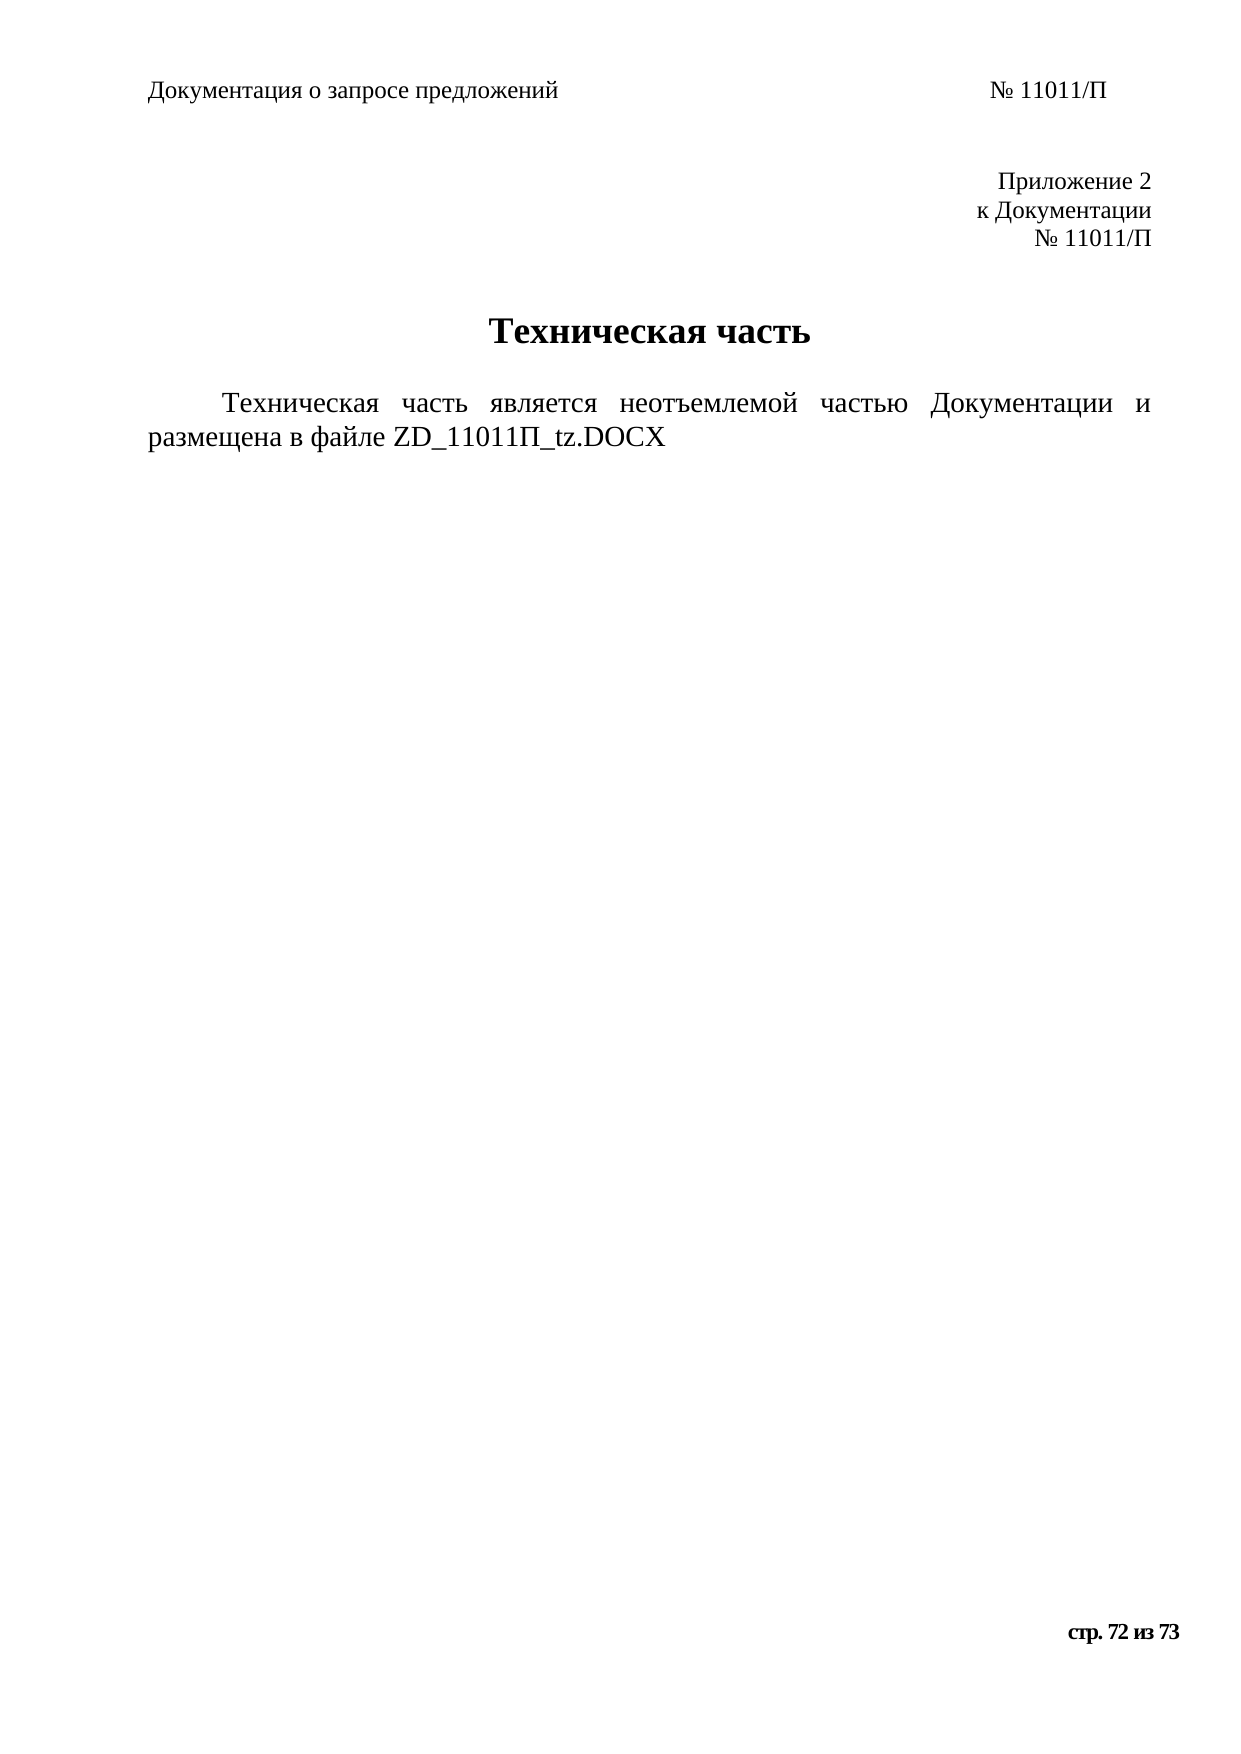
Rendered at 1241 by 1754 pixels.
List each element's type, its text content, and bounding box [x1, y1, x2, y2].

subtitle Приложение 2 [148, 166, 1152, 195]
text Техническая часть является неотъемлемой частью Документации и размещена в файле ZD_11011П_tz.DOCX [148, 385, 1152, 452]
list к Документации № 11011/П [223, 195, 1152, 252]
text Техническая часть [148, 309, 1152, 352]
